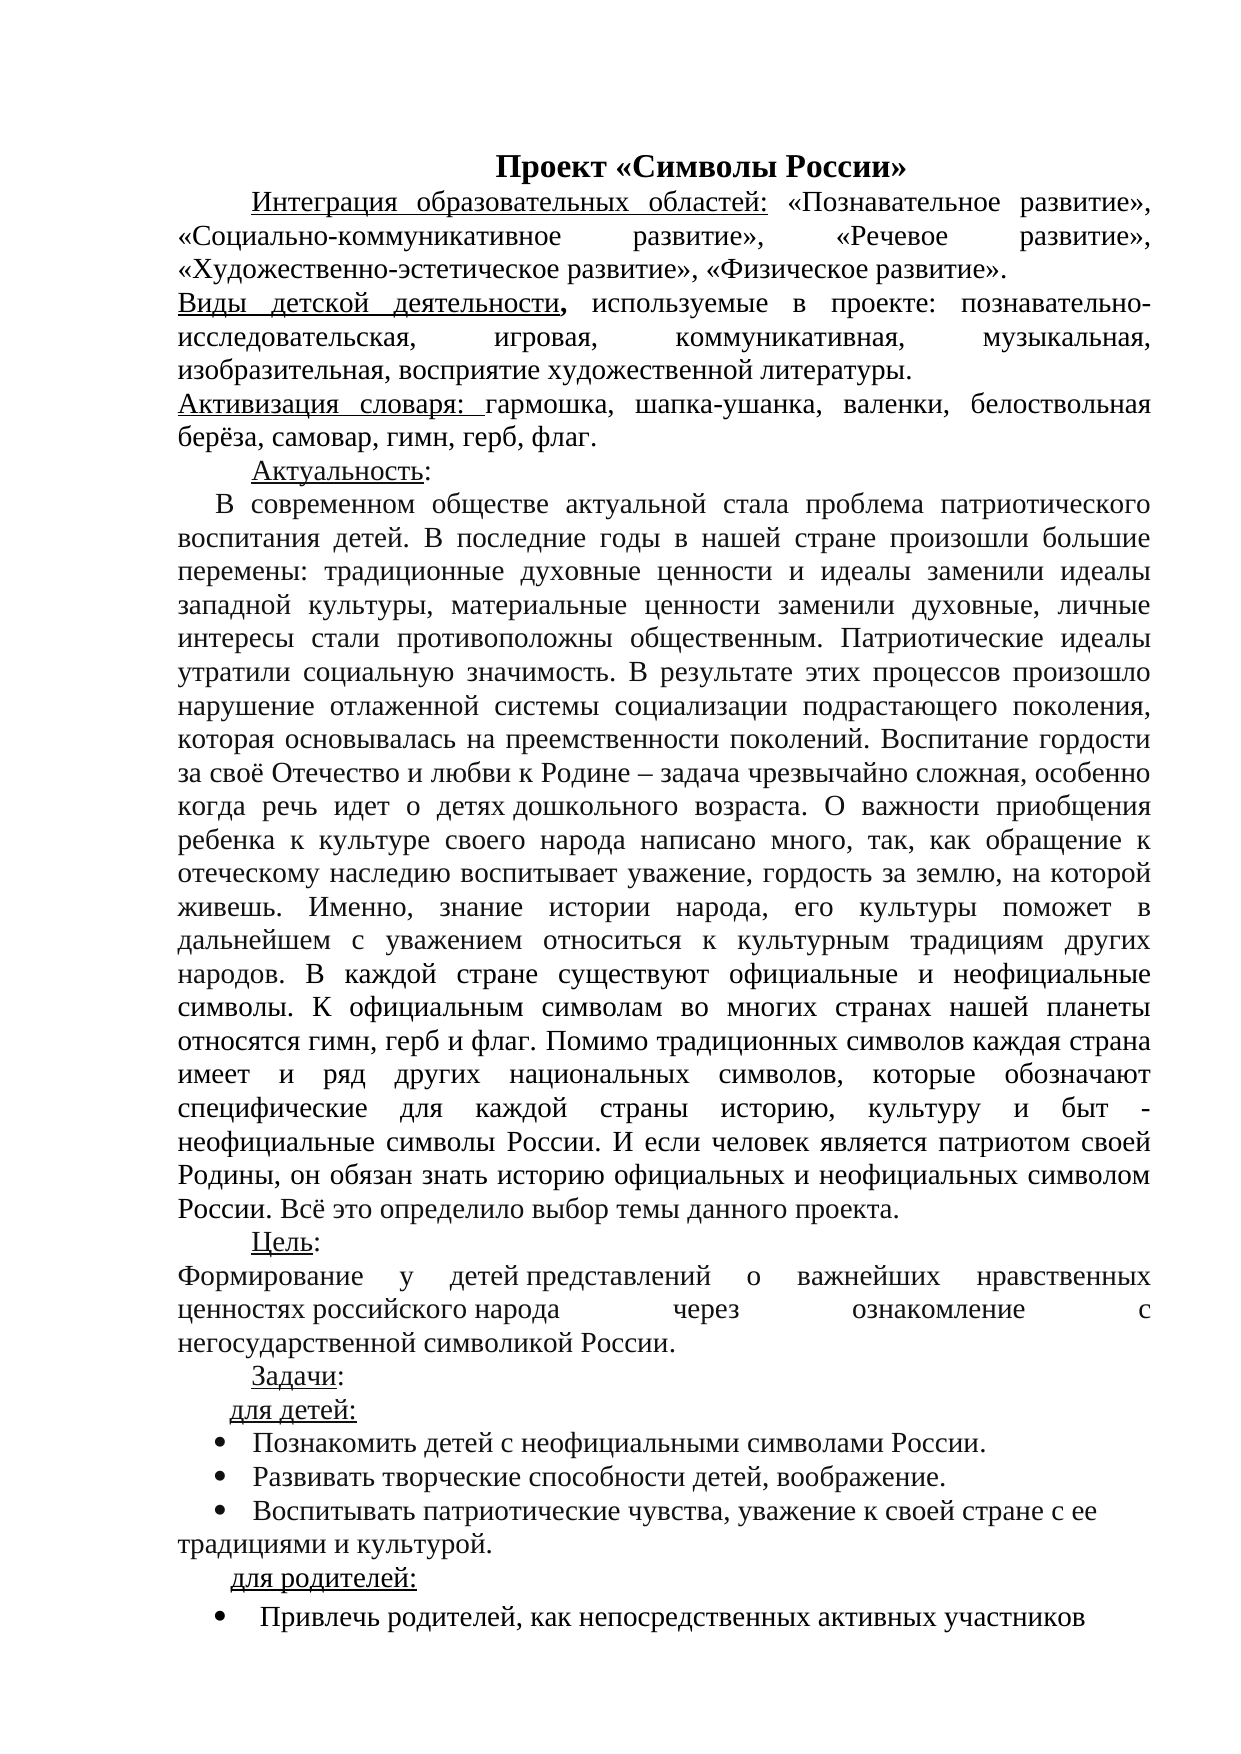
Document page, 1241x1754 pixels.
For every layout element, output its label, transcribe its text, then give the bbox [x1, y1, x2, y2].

text Цель: [177, 1224, 1152, 1258]
text Формирование у детей представлений о важнейших нравственных ценностях российского народа через ознакомление с негосударственной символикой России. [177, 1258, 1152, 1358]
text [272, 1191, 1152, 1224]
text В современном обществе актуальной стала проблема патриотического воспитания детей. В последние годы в нашей стране произошли большие перемены: традиционные духовные ценности и идеалы заменили идеалы западной культуры, материальные ценности заменили духовные, личные интересы стали противоположны общественным. Патриотические идеалы утратили социальную значимость. В результате этих процессов произошло нарушение отлаженной системы социализации подрастающего поколения, которая основывалась на преемственности поколений. Воспитание гордости за своё Отечество и любви к Родине – задача чрезвычайно сложная, особенно когда речь идет о детях дошкольного возраста. О важности приобщения ребенка к культуре своего народа написано много, так, как обращение к отеческому наследию воспитывает уважение, гордость за землю, на которой живешь. Именно, знание истории народа, его культуры поможет в дальнейшем с уважением относиться к культурным традициям других народов. В каждой стране существуют официальные и неофициальные символы. К официальным символам во многих странах нашей планеты относятся гимн, герб и флаг. Помимо традиционных символов каждая страна имеет и ряд других национальных символов, которые обозначают специфические для каждой страны историю, культуру и быт - неофициальные символы России. И если человек является патриотом своей Родины, он обязан знать историю официальных и неофициальных символом России. Всё это определило выбор темы данного проекта. [177, 486, 1152, 990]
text Задачи: [177, 1358, 1152, 1392]
text Активизация словаря: гармошка, шапка-ушанка, валенки, белоствольная берёза, самовар, гимн, герб, флаг. [177, 386, 1152, 453]
text традициями и культурой. [177, 1527, 1152, 1560]
text Интеграция образовательных областей: «Познавательное развитие», «Социально-коммуникативное развитие», «Речевое развитие», «Художественно-эстетическое развитие», «Физическое развитие». [177, 184, 1152, 285]
text Виды детской деятельности, используемые в проекте: познавательно- исследовательская, игровая, коммуникативная, музыкальная, изобразительная, восприятие художественной литературы. [177, 285, 1152, 386]
list Развивать творческие способности детей, воображение. [215, 1459, 1152, 1493]
list Воспитывать патриотические чувства, уважение к своей стране с ее [215, 1493, 1152, 1527]
text Актуальность: [177, 453, 1152, 486]
text Проект «Символы России» [177, 146, 1152, 184]
text для детей: [177, 1392, 1152, 1426]
list Познакомить детей с неофициальными символами России. [215, 1426, 1152, 1459]
list для родителей: [177, 1560, 1152, 1594]
list Привлечь родителей, как непосредственных активных участников [215, 1599, 1152, 1632]
